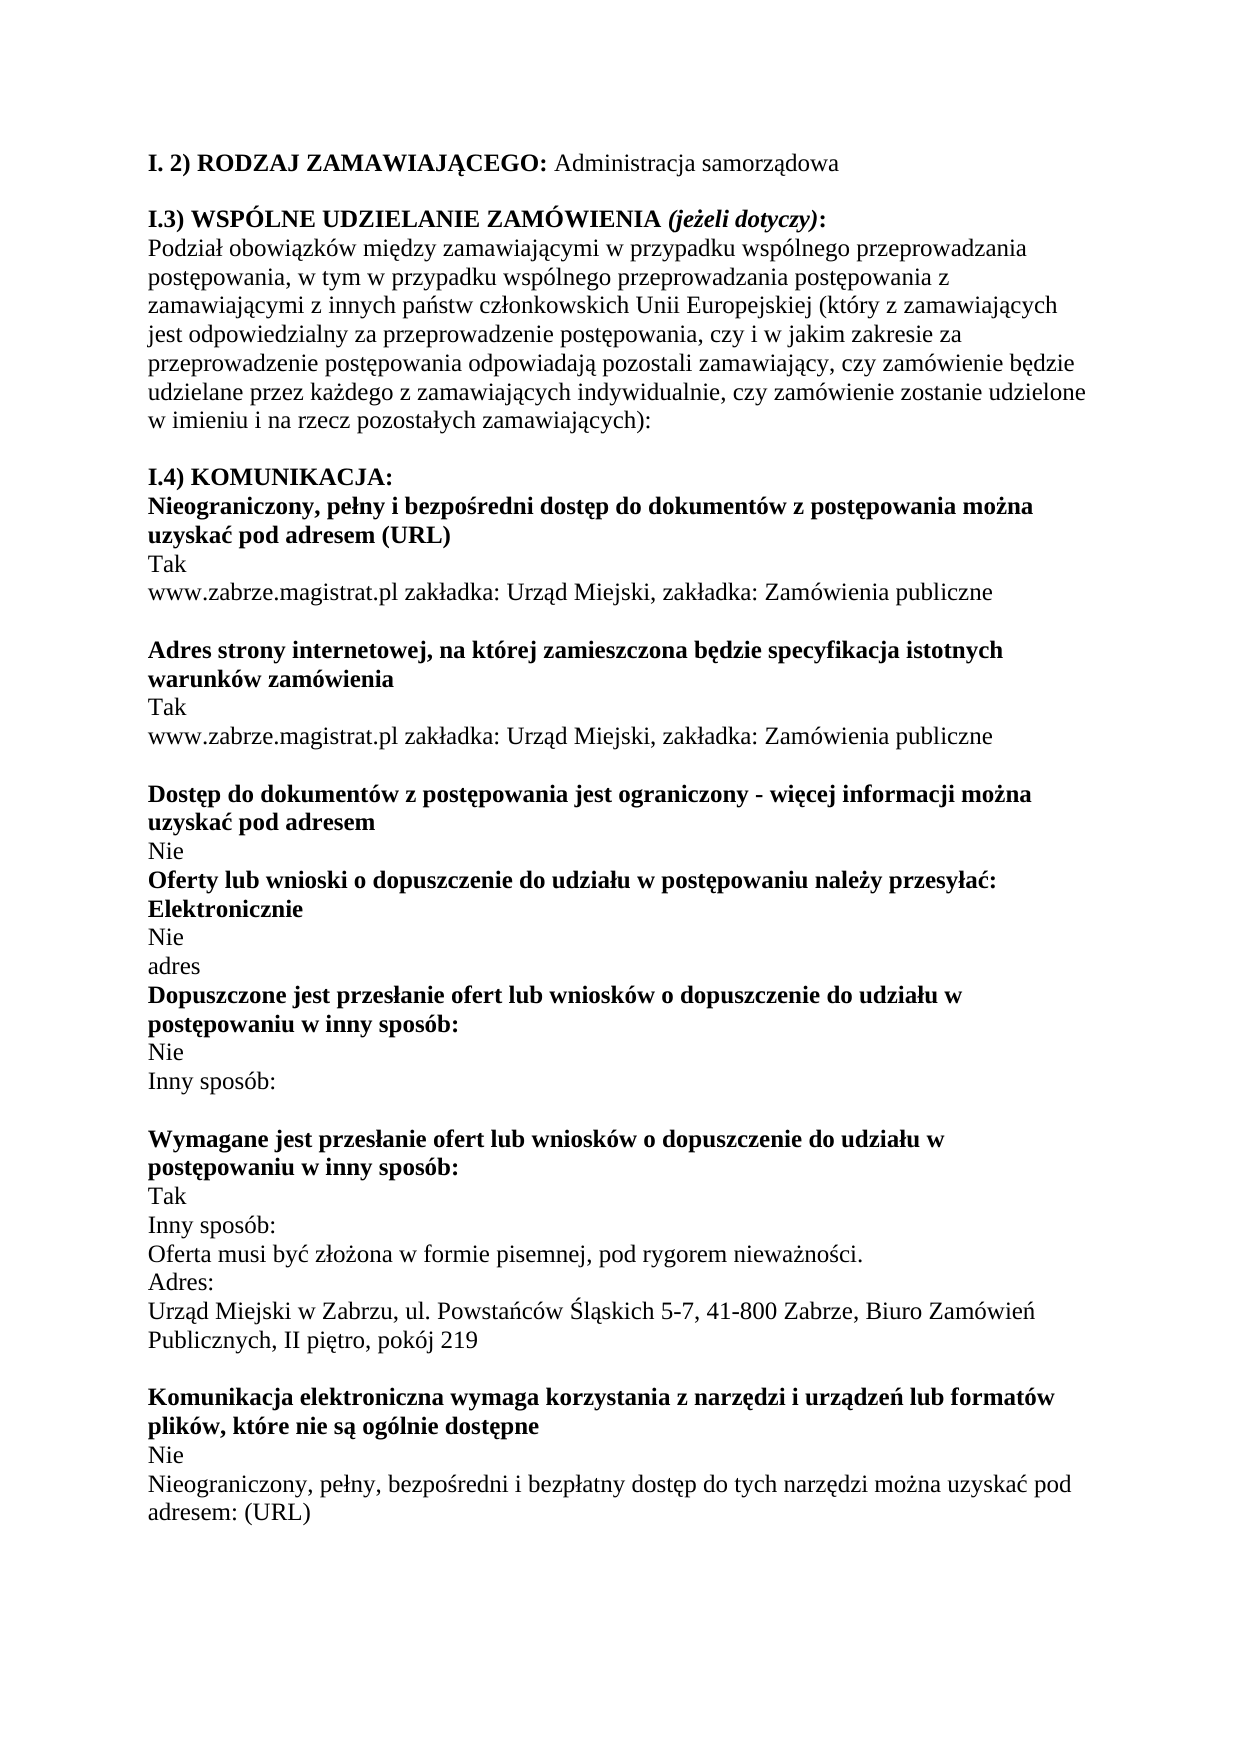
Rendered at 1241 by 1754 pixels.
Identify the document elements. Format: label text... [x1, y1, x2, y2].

text Adres strony internetowej, na której zamieszczona będzie specyfikacja istotnych warunków zamówienia [148, 606, 1093, 692]
text Komunikacja elektroniczna wymaga korzystania z narzędzi i urządzeń lub formatów plików, które nie są ogólnie dostępne [148, 1354, 1093, 1440]
text Dostęp do dokumentów z postępowania jest ograniczony - więcej informacji można uzyskać pod adresem [148, 750, 1093, 836]
text Podział obowiązków między zamawiającymi w przypadku wspólnego przeprowadzania postępowania, w tym w przypadku wspólnego przeprowadzania postępowania z zamawiającymi z innych państw członkowskich Unii Europejskiej (który z zamawiających jest odpowiedzialny za przeprowadzenie postępowania, czy i w jakim zakresie za przeprowadzenie postępowania odpowiadają pozostali zamawiający, czy zamówienie będzie udzielane przez każdego z zamawiających indywidualnie, czy zamówienie zostanie udzielone w imieniu i na rzecz pozostałych zamawiających): [148, 233, 1093, 462]
text Tak www.zabrze.magistrat.pl zakładka: Urząd Miejski, zakładka: Zamówienia publiczne [148, 549, 1093, 606]
text I.4) KOMUNIKACJA: Nieograniczony, pełny i bezpośredni dostęp do dokumentów z postępowania można uzyskać pod adresem (URL) [148, 462, 1093, 549]
text Nie Oferty lub wnioski o dopuszczenie do udziału w postępowaniu należy przesyłać: Elektronicznie [148, 836, 1093, 922]
text Nie adres [148, 922, 1093, 980]
text Dopuszczone jest przesłanie ofert lub wniosków o dopuszczenie do udziału w postępowaniu w inny sposób: Nie Inny sposób: Wymagane jest przesłanie ofert lub wniosków o dopuszczenie do udziału w postępowaniu w inny sposób: Tak Inny sposób: Oferta musi być złożona w formie pisemnej, pod rygorem nieważności. Adres: Urząd Miejski w Zabrzu, ul. Powstańców Śląskich 5-7, 41-800 Zabrze, Biuro Zamówień Publicznych, II piętro, pokój 219 [148, 980, 1093, 1354]
text I. 2) RODZAJ ZAMAWIAJĄCEGO: Administracja samorządowa [148, 148, 1093, 204]
text Nie Nieograniczony, pełny, bezpośredni i bezpłatny dostęp do tych narzędzi można uzyskać pod adresem: (URL) [148, 1440, 1093, 1554]
text Tak www.zabrze.magistrat.pl zakładka: Urząd Miejski, zakładka: Zamówienia publiczne [148, 692, 1093, 750]
text I.3) WSPÓLNE UDZIELANIE ZAMÓWIENIA (jeżeli dotyczy): [148, 204, 1093, 233]
